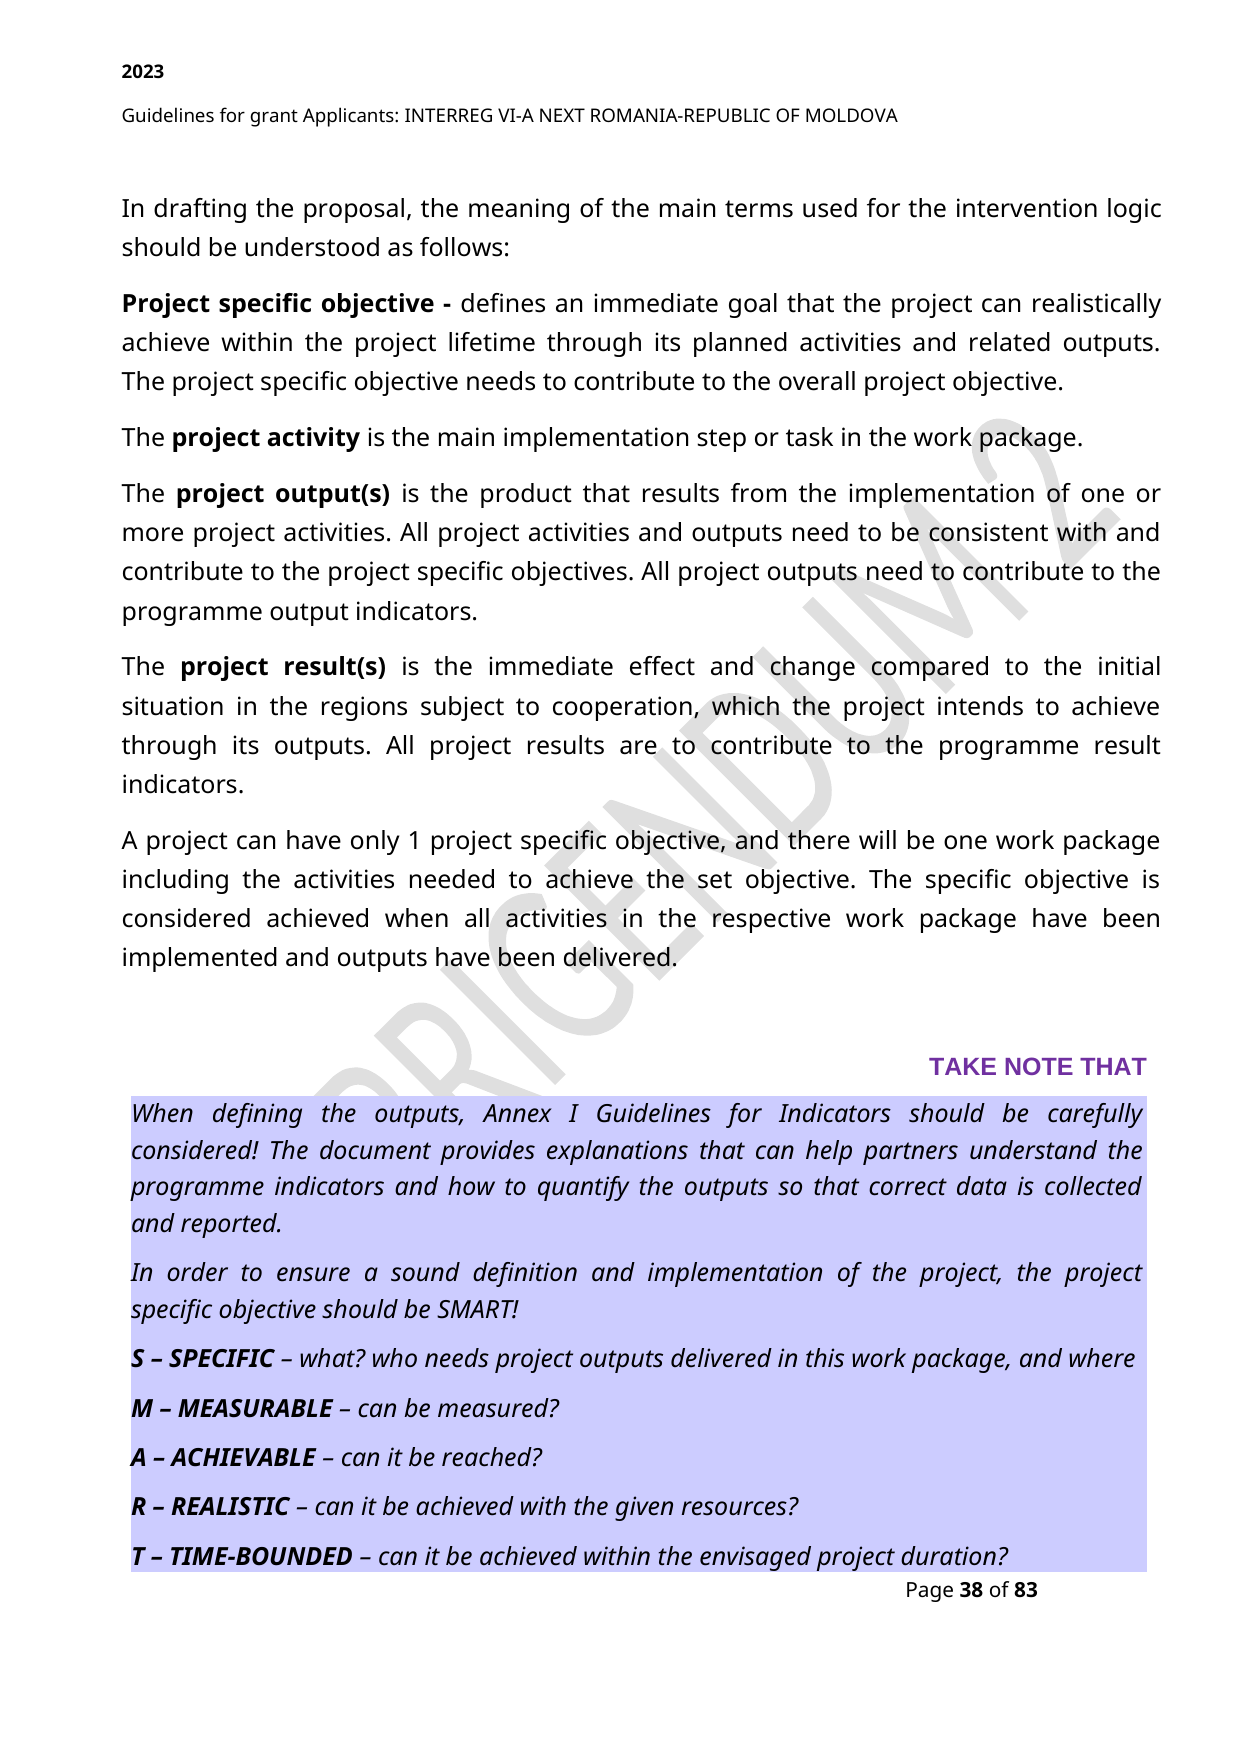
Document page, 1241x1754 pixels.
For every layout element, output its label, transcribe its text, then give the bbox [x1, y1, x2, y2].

text TAKE NOTE THAT [172, 1052, 1147, 1080]
text In order to ensure a sound definition and implementation of the project, the project specific objective should be SMART! [131, 1255, 1147, 1326]
text M – MEASURABLE – can be measured? [131, 1390, 1147, 1424]
text In drafting the proposal, the meaning of the main terms used for the intervention logic should be understood as follows: [121, 191, 1162, 264]
text The project result(s) is the immediate effect and change compared to the initial situation in the regions subject to cooperation, which the project intends to achieve through its outputs. All project results are to contribute to the programme result indicators. [121, 649, 1162, 801]
text A project can have only 1 project specific objective, and there will be one work package including the activities needed to achieve the set objective. The specific objective is considered achieved when all activities in the respective work package have been implemented and outputs have been delivered. [121, 822, 1162, 974]
text When defining the outputs, Annex I Guidelines for Indicators should be carefully considered! The document provides explanations that can help partners understand the programme indicators and how to quantify the outputs so that correct data is collected and reported. [131, 1096, 1147, 1240]
text Project specific objective - defines an immediate goal that the project can realistically achieve within the project lifetime through its planned activities and related outputs. The project specific objective needs to contribute to the overall project objective. [121, 286, 1162, 398]
text The project activity is the main implementation step or task in the work package. [121, 420, 1162, 454]
text R – REALISTIC – can it be achieved with the given resources? [131, 1489, 1147, 1523]
text S – SPECIFIC – what? who needs project outputs delivered in this work package, and where [131, 1341, 1147, 1375]
text T – TIME-BOUNDED – can it be achieved within the envisaged project duration? [131, 1538, 1147, 1572]
text A – ACHIEVABLE – can it be reached? [131, 1440, 1147, 1474]
text The project output(s) is the product that results from the implementation of one or more project activities. All project activities and outputs need to be consistent with and contribute to the project specific objectives. All project outputs need to contribute to the programme output indicators. [121, 476, 1162, 627]
